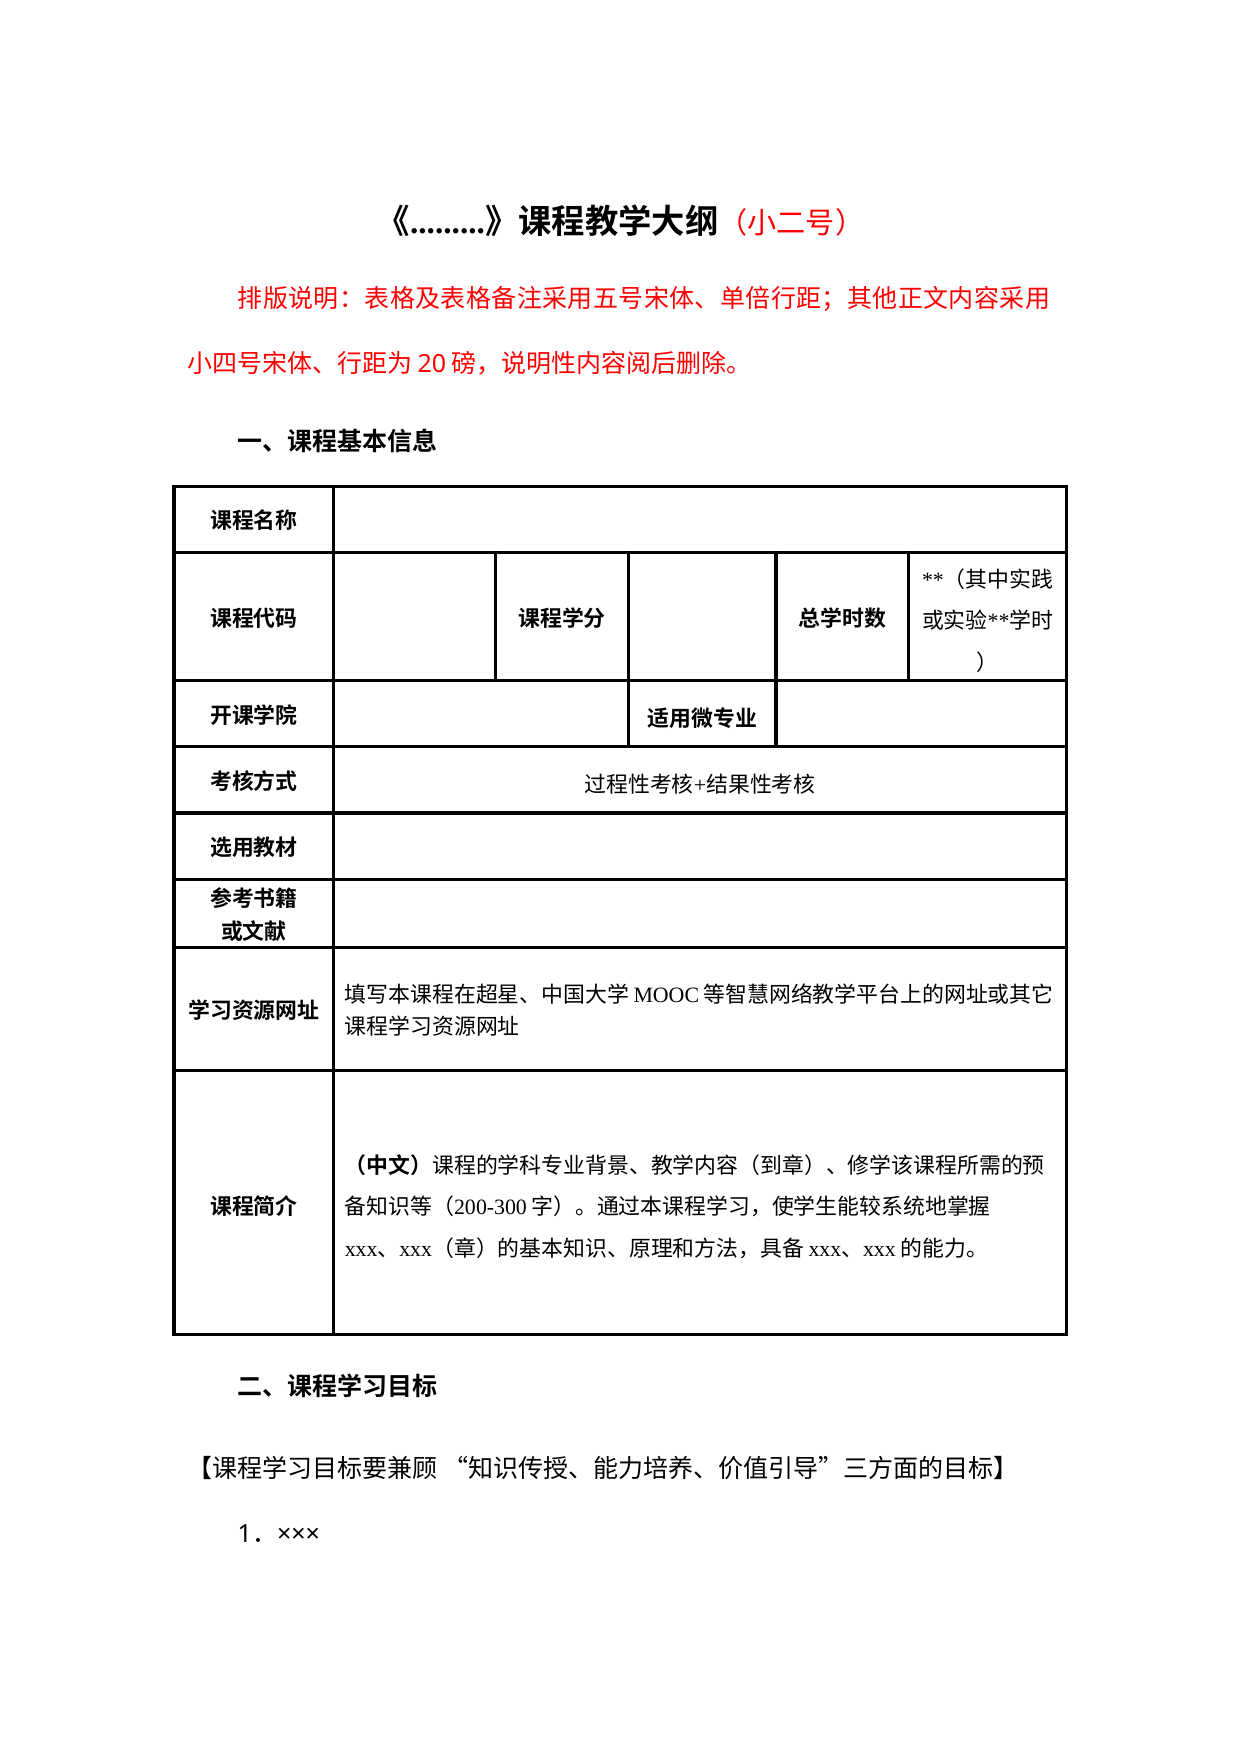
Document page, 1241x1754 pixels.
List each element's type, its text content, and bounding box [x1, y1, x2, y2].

table_cell [335, 682, 627, 745]
table_cell [335, 554, 494, 679]
table_cell 课程学分 [497, 554, 627, 679]
table_cell **（其中实践或实验**学时 ） [910, 554, 1065, 679]
text 排版说明：表格及表格备注采用五号宋体、单倍行距；其他正文内容采用小四号宋体、行距为20磅，说明性内容阅后删除。 [187, 264, 1053, 394]
table_cell 课程简介 [176, 1072, 332, 1333]
table_cell 选用教材 [176, 815, 332, 878]
table_header 课程名称 [176, 488, 332, 551]
table_cell 参考书籍 或文献 [176, 881, 332, 946]
table_cell 开课学院 [176, 682, 332, 745]
table_cell （中文）课程的学科专业背景、教学内容（到章）、修学该课程所需的预备知识等（200-300字）。通过本课程学习，使学生能较系统地掌握xxx、xxx（章）的基本知识、原理和方法，具备xxx、xxx的能力。 [335, 1072, 1065, 1333]
table_cell 课程代码 [176, 554, 332, 679]
table_cell [778, 682, 1065, 745]
table_cell [630, 554, 774, 679]
table_cell 总学时数 [778, 554, 907, 679]
subtitle 课程学习目标 [187, 1352, 1053, 1417]
table_cell 填写本课程在超星、中国大学MOOC等智慧网络教学平台上的网址或其它课程学习资源网址 [335, 949, 1065, 1068]
table_cell [335, 815, 1065, 878]
table_cell 学习资源网址 [176, 949, 332, 1068]
list 一、课程基本信息 [187, 407, 1053, 472]
table_header [335, 488, 1065, 551]
text 【课程学习目标要兼顾 “知识传授、能力培养、价值引导”三方面的目标】 [187, 1434, 1053, 1499]
table_cell 考核方式 [176, 748, 332, 811]
table_cell 适用微专业 [630, 682, 774, 745]
text 1．××× [187, 1499, 1053, 1564]
table_cell [335, 881, 1065, 946]
table_cell 过程性考核+结果性考核 [335, 748, 1065, 811]
title 《.........》课程教学大纲（小二号） [187, 187, 1053, 252]
